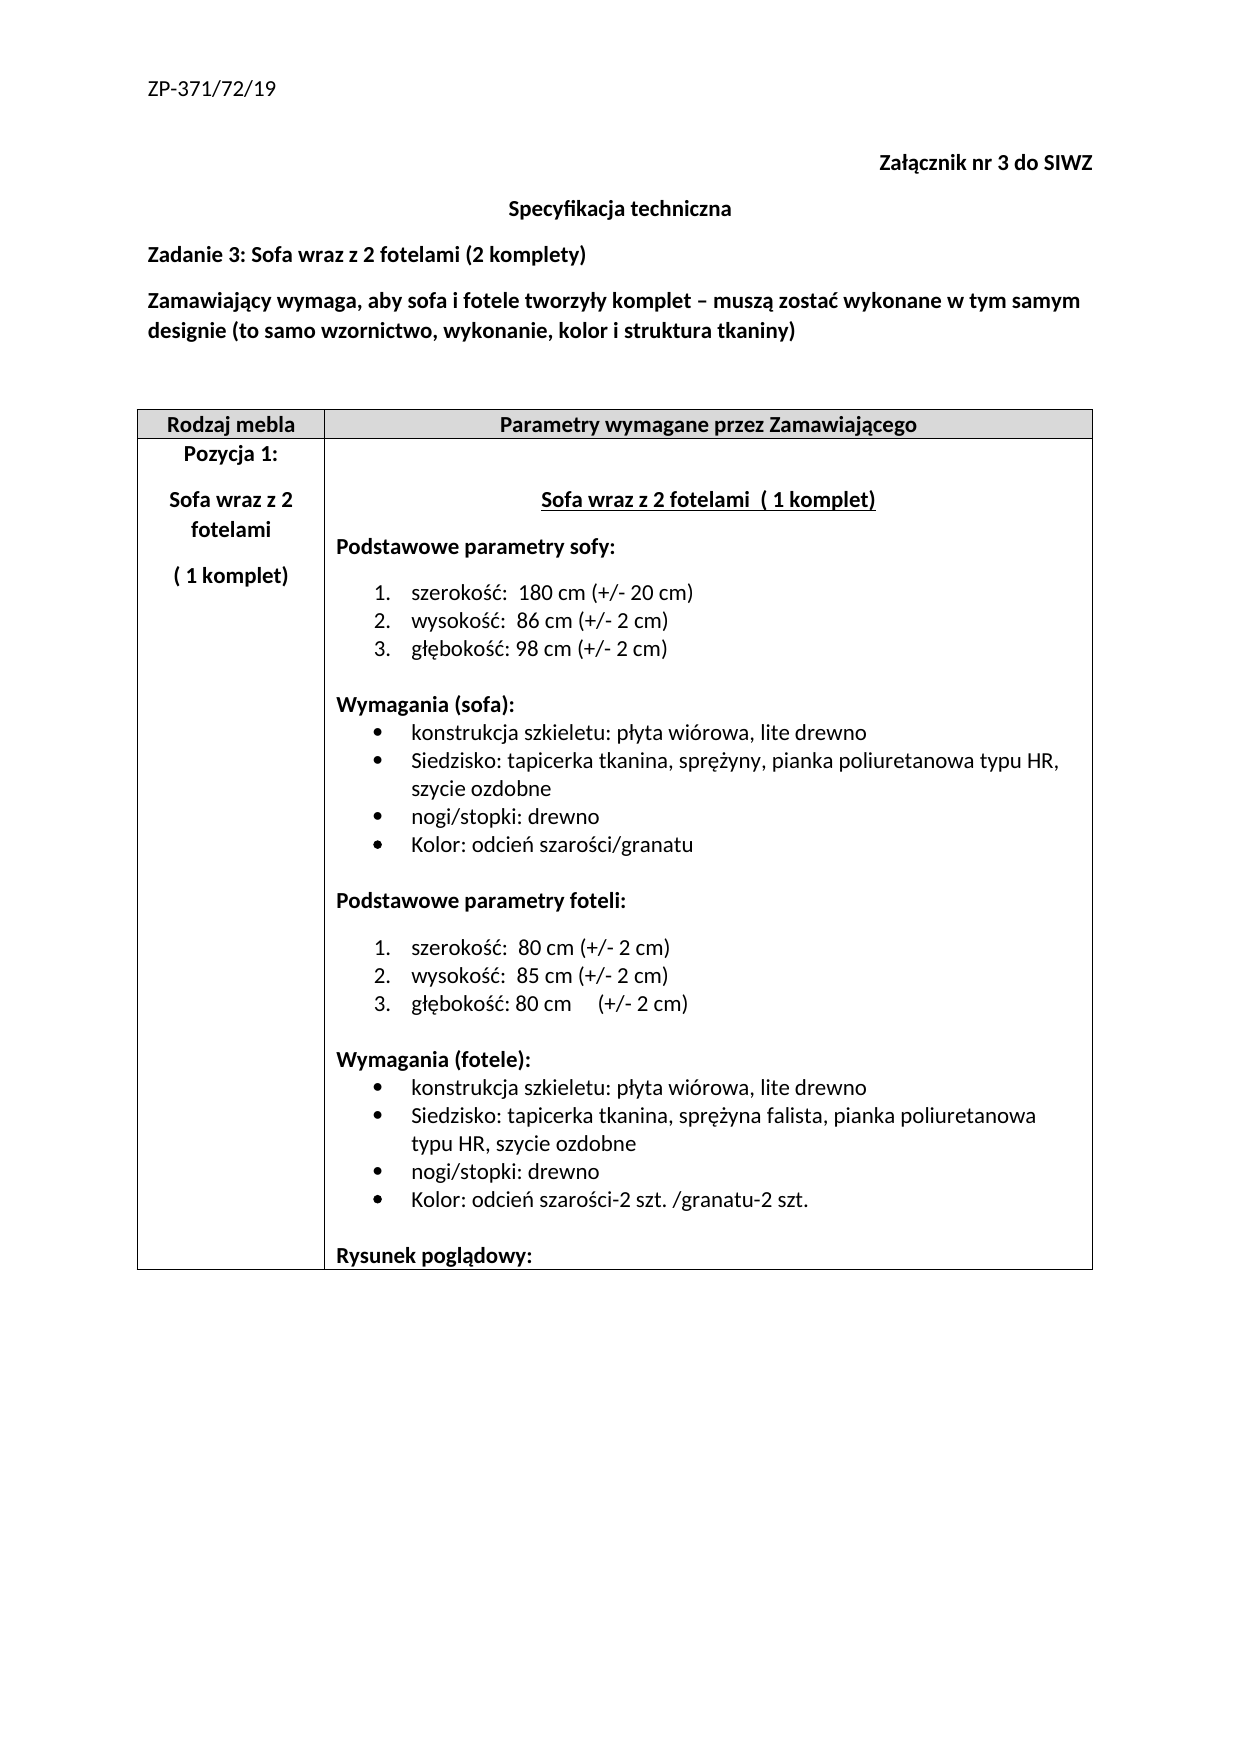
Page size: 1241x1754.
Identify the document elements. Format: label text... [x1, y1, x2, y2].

text Zadanie 3: Sofa wraz z 2 fotelami (2 komplety) [148, 240, 1093, 268]
text Specyfikacja techniczna [148, 194, 1093, 222]
text Załącznik nr 3 do SIWZ [148, 148, 1093, 176]
text Zamawiający wymaga, aby sofa i fotele tworzyły komplet – muszą zostać wykonane w tym samym designie (to samo wzornictwo, wykonanie, kolor i struktura tkaniny) [148, 287, 1093, 344]
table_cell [325, 439, 1092, 1269]
table_header Rodzaj mebla [138, 410, 324, 438]
table_header Parametry wymagane przez Zamawiającego [325, 410, 1092, 438]
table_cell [138, 439, 324, 1269]
